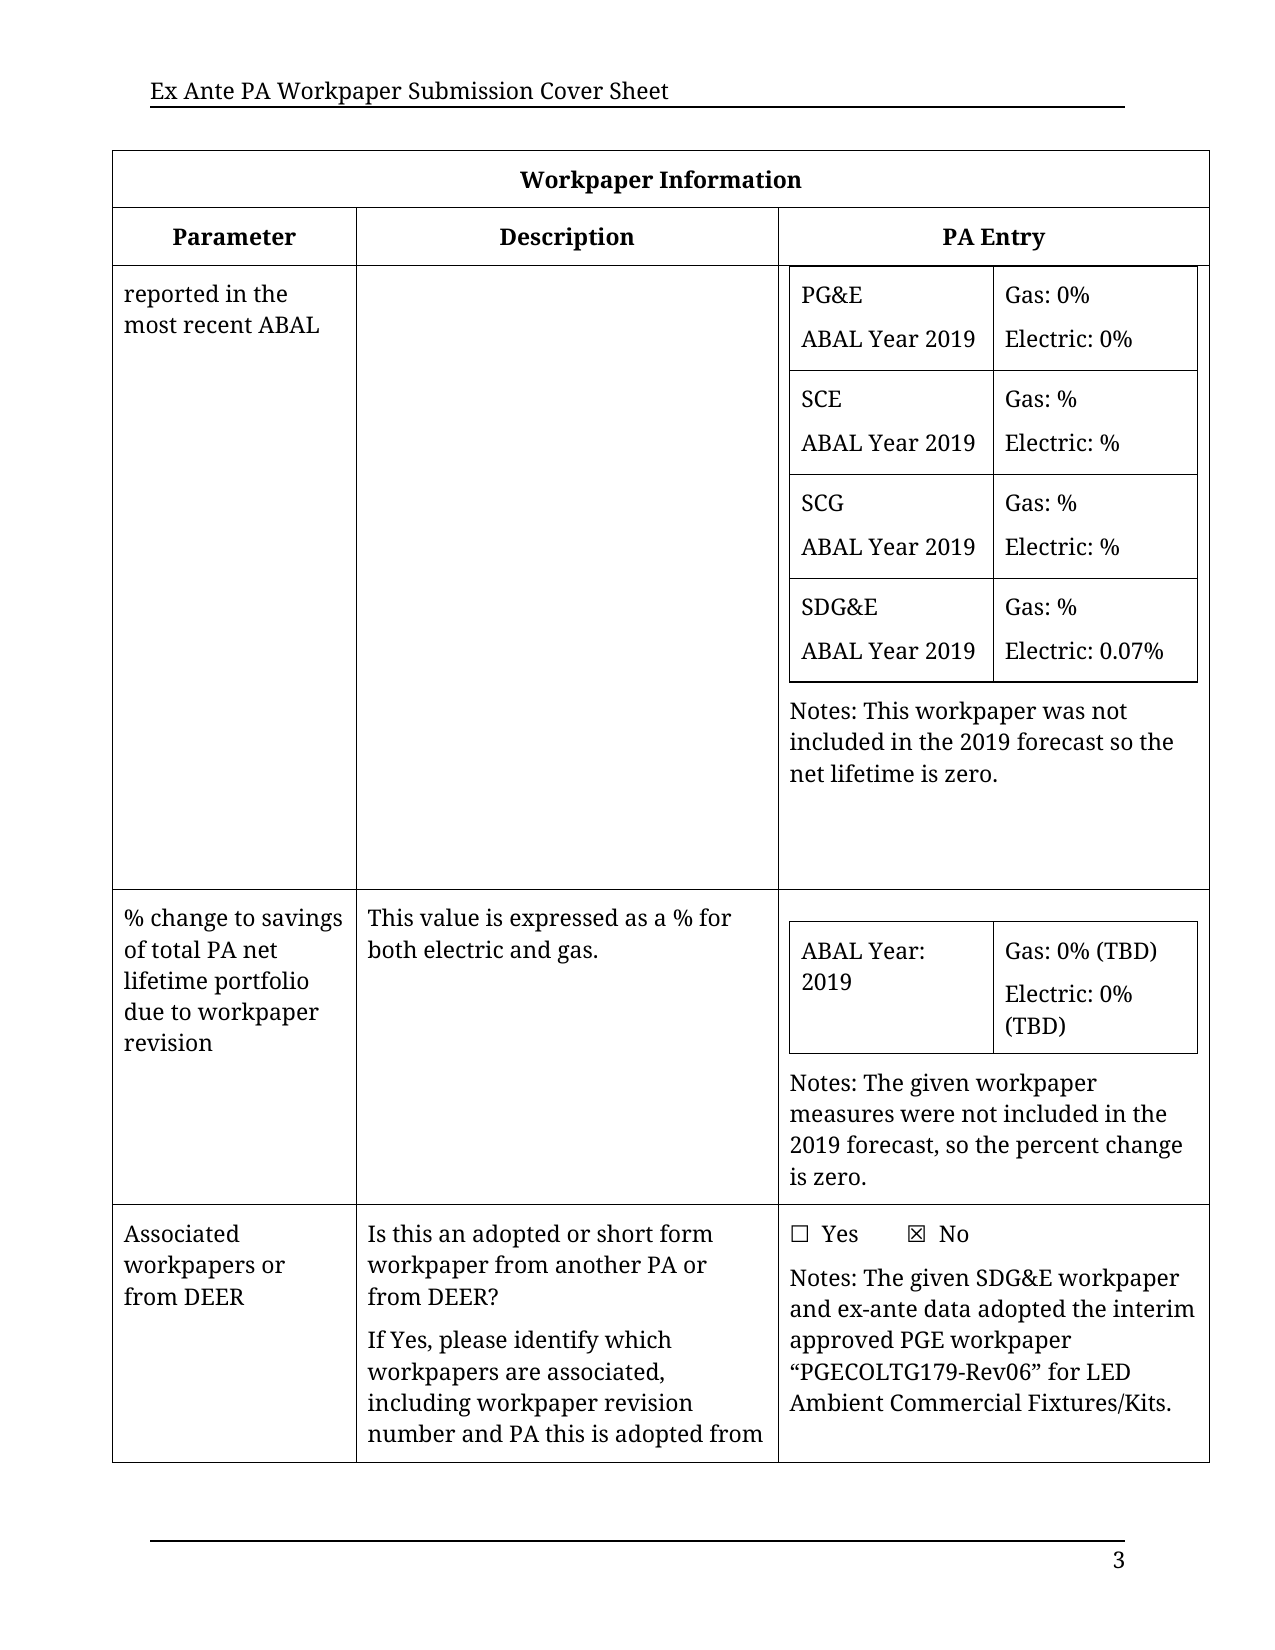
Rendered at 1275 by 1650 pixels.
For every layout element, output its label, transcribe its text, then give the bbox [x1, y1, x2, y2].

table_cell Associated workpapers or from DEER [113, 1205, 356, 1462]
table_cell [113, 266, 356, 889]
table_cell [357, 266, 778, 889]
table_cell This value is expressed as a % for both electric and gas. [357, 890, 778, 1204]
table_cell Notes: The given workpaper measures were not included in the 2019 forecast, so the percent change is zero. [779, 890, 1209, 1204]
table_cell Yes No Notes: The given SDG&E workpaper and ex-ante data adopted the interim approved PGE workpaper “PGECOLTG179-Rev06” for LED Ambient Commercial Fixtures/Kits. [779, 1205, 1209, 1462]
table_cell PA Entry [779, 208, 1209, 264]
table_header Workpaper Information [113, 151, 1209, 207]
table_cell Is this an adopted or short form workpaper from another PA or from DEER? If Yes, please identify which workpapers are associated, including workpaper revision number and PA this is adopted from [357, 1205, 778, 1462]
table_cell Parameter [113, 208, 356, 264]
table_cell % change to savings of total PA net lifetime portfolio due to workpaper revision [113, 890, 356, 1204]
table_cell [779, 266, 1209, 889]
table_cell Description [357, 208, 778, 264]
